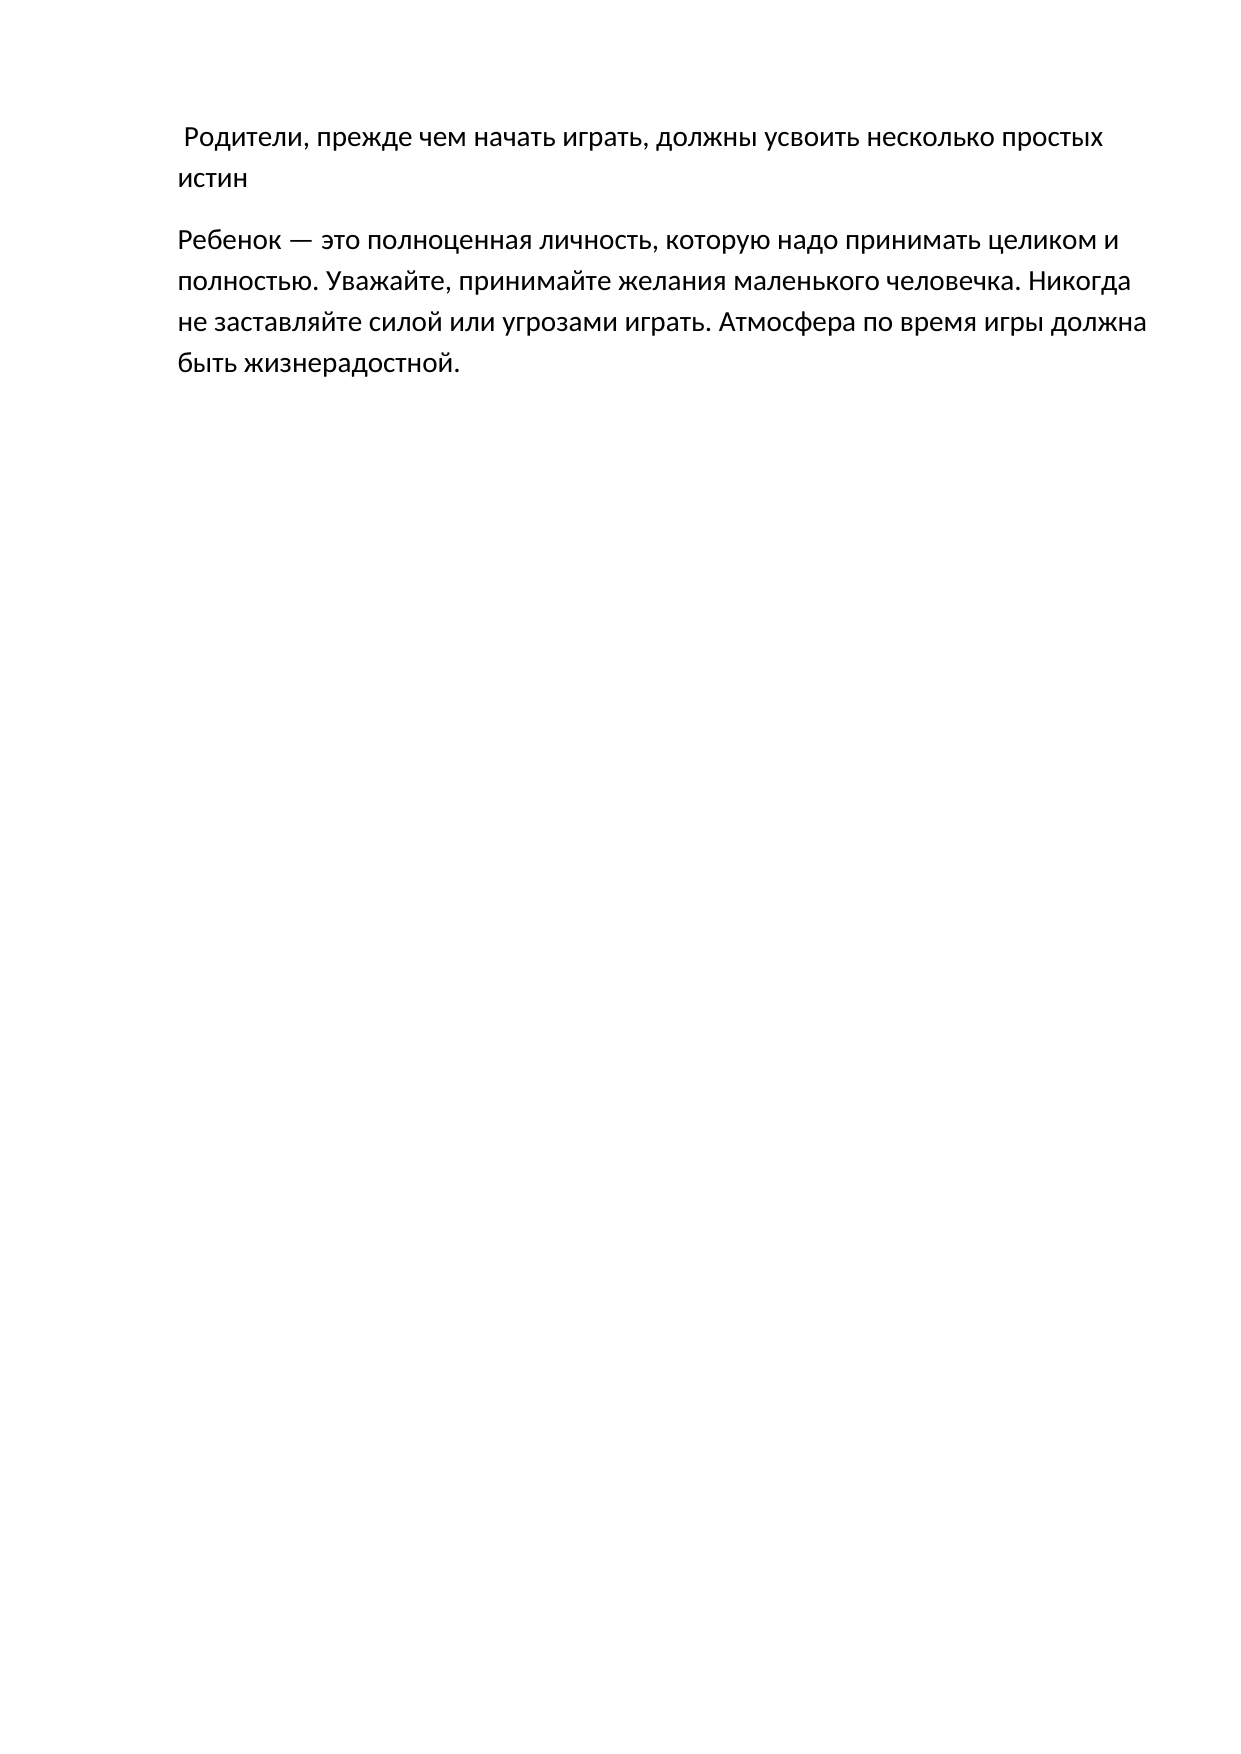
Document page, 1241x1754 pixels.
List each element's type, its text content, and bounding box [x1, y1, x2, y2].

text Родители, прежде чем начать играть, должны усвоить несколько простых истин [177, 118, 1152, 195]
text Ребенок — это полноценная личность, которую надо принимать целиком и полностью. Уважайте, принимайте желания маленького человечка. Никогда не заставляйте силой или угрозами играть. Атмосфера по время игры должна быть жизнерадостной. [177, 221, 1152, 411]
